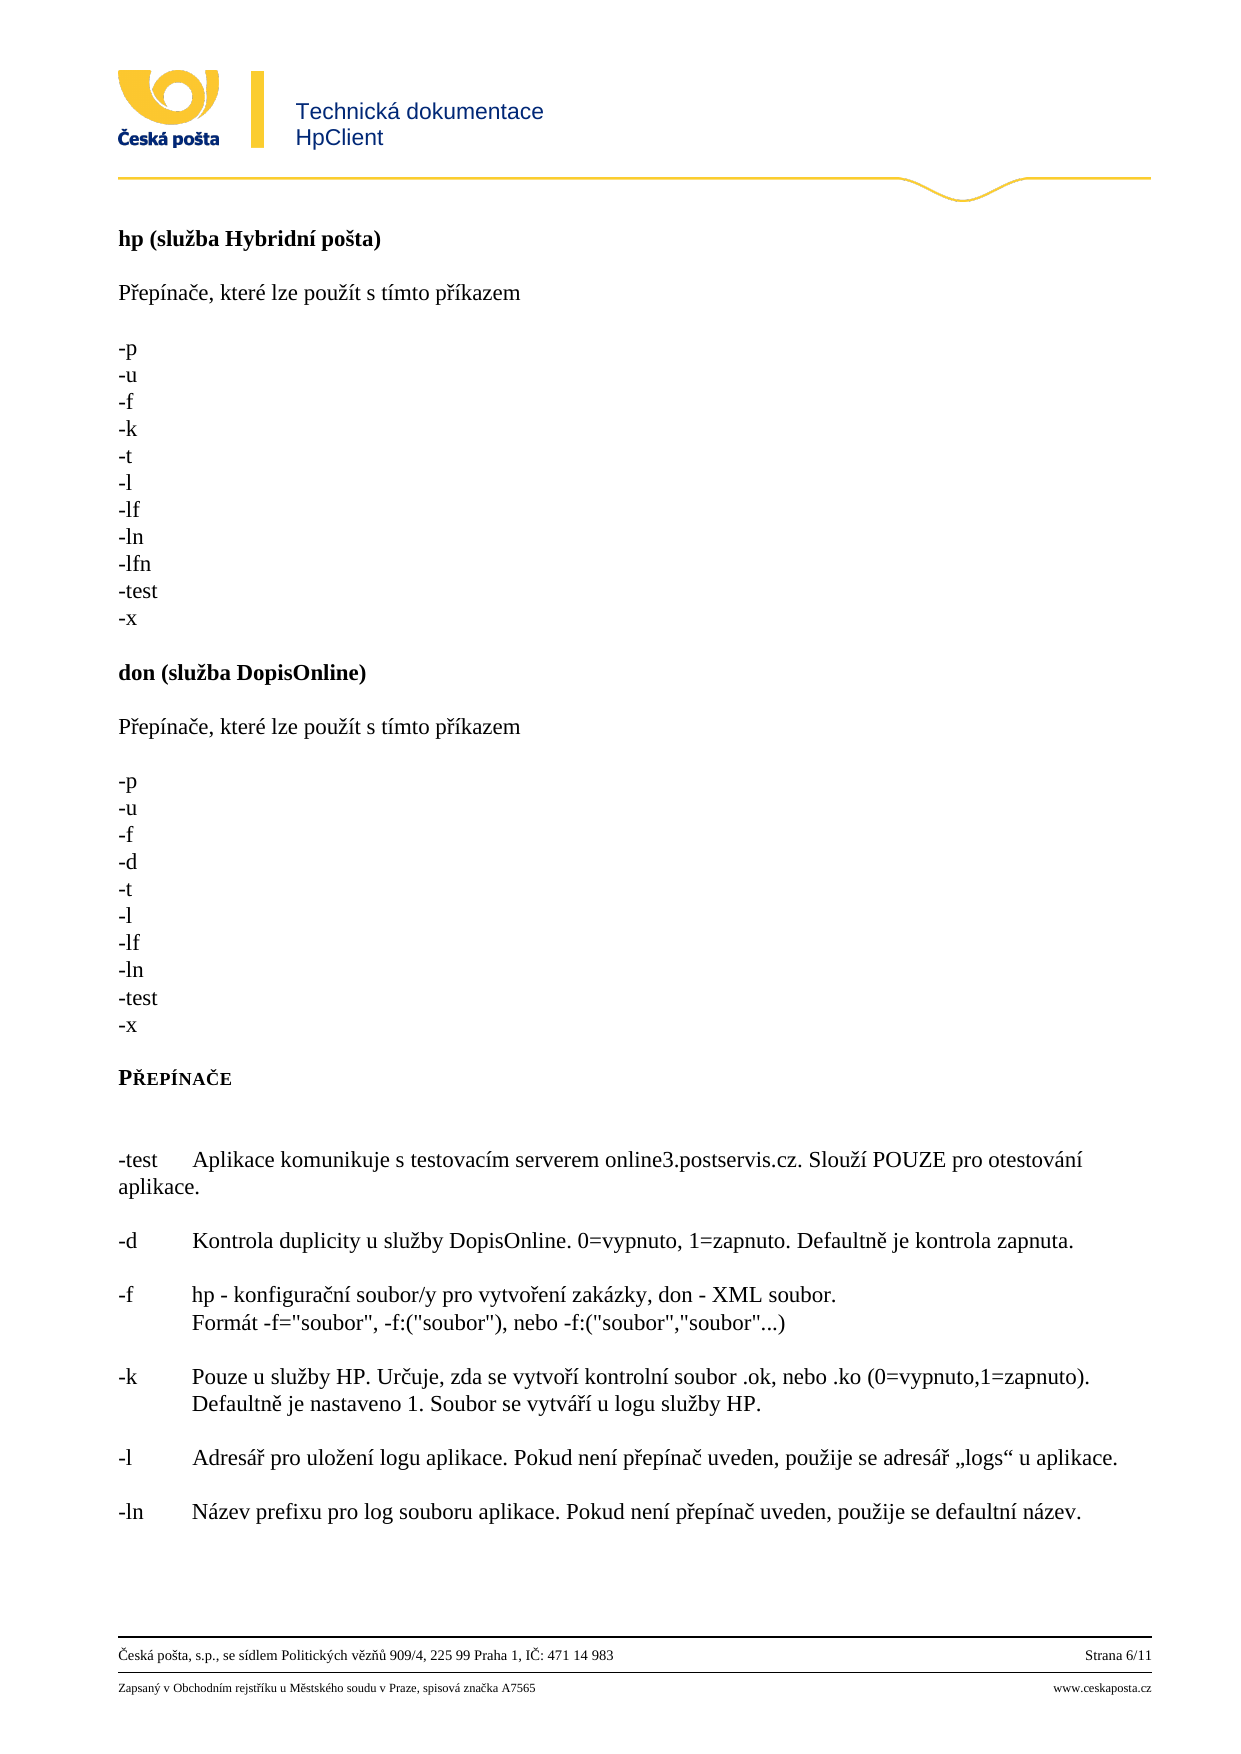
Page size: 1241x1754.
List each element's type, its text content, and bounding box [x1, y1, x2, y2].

text don (služba DopisOnline) [118, 658, 1152, 685]
text -p -u -f -k -t -l -lf -ln -lfn -test -x [118, 333, 1152, 631]
text -l Adresář pro uložení logu aplikace. Pokud není přepínač uveden, použije se adresář „logs“ u aplikace. [118, 1443, 1152, 1470]
text Přepínače, které lze použít s tímto příkazem [118, 279, 1152, 306]
text -ln Název prefixu pro log souboru aplikace. Pokud není přepínač uveden, použije se defaultní název. [118, 1497, 1152, 1524]
picture [251, 71, 264, 148]
text -d Kontrola duplicity u služby DopisOnline. 0=vypnuto, 1=zapnuto. Defaultně je kontrola zapnuta. [118, 1227, 1152, 1254]
text -k Pouze u služby HP. Určuje, zda se vytvoří kontrolní soubor .ok, nebo .ko (0=vypnuto,1=zapnuto). Defaultně je nastaveno 1. Soubor se vytváří u logu služby HP. [118, 1362, 1152, 1416]
text hp (služba Hybridní pošta) [118, 224, 1152, 252]
text Přepínače [118, 1064, 1152, 1091]
text -test Aplikace komunikuje s testovacím serverem online3.postservis.cz. Slouží POUZE pro otestování aplikace. [118, 1145, 1152, 1199]
picture [118, 70, 219, 148]
text -p -u -f -d -t -l -lf -ln -test -x [118, 766, 1152, 1037]
text Přepínače, které lze použít s tímto příkazem [118, 712, 1152, 739]
text -f hp - konfigurační soubor/y pro vytvoření zakázky, don - XML soubor. Formát -f="soubor", -f:("soubor"), nebo -f:("soubor","soubor"...) [118, 1281, 1152, 1335]
picture [118, 177, 1151, 202]
